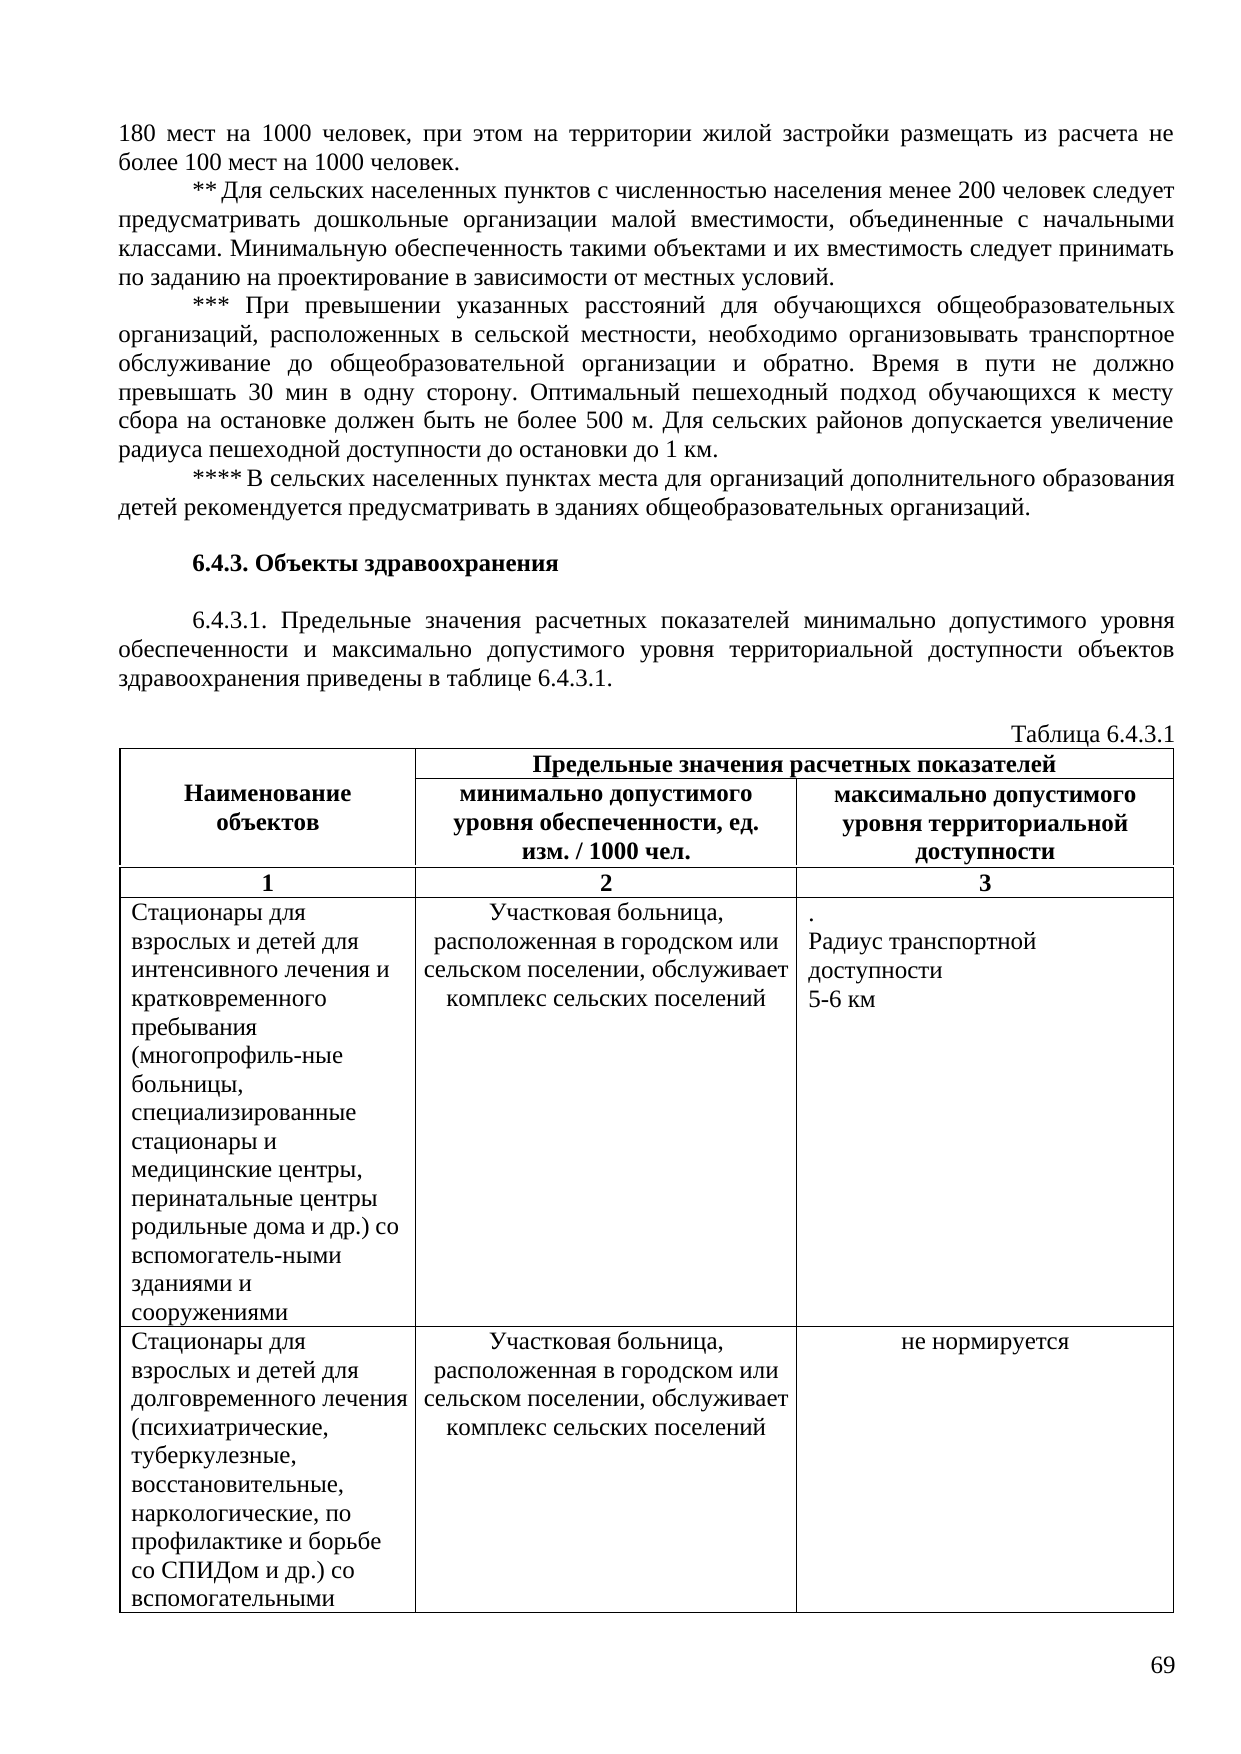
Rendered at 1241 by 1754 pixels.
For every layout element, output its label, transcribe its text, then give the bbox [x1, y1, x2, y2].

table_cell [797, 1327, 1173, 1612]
text 6.4.3. Объекты здравоохранения [118, 549, 1175, 577]
text *** При превышении указанных расстояний для обучающихся общеобразовательных организаций, расположенных в сельской местности, необходимо организовывать транспортное обслуживание до общеобразовательной организации и обратно. Время в пути не должно превышать 30 мин в одну сторону. Оптимальный пешеходный подход обучающихся к месту сбора на остановке должен быть не более . Для сельских районов допускается увеличение радиуса пешеходной доступности до остановки до . [118, 291, 1175, 463]
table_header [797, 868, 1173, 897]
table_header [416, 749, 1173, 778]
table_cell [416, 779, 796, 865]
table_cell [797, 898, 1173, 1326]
text **** В сельских населенных пунктах места для организаций дополнительного образования детей рекомендуется предусматривать в зданиях общеобразовательных организаций. [118, 463, 1175, 521]
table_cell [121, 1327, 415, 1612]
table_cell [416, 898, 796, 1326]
text ** Для сельских населенных пунктов с численностью населения менее 200 человек следует предусматривать дошкольные организации малой вместимости, объединенные с начальными классами. Минимальную обеспеченность такими объектами и их вместимость следует принимать по заданию на проектирование в зависимости от местных условий. [118, 176, 1175, 291]
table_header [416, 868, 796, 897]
text 6.4.3.1. Предельные значения расчетных показателей минимально допустимого уровня обеспеченности и максимально допустимого уровня территориальной доступности объектов здравоохранения приведены в таблице 6.4.3.1. [118, 606, 1175, 691]
text Таблица 6.4.3.1 [118, 720, 1175, 748]
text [118, 118, 1175, 176]
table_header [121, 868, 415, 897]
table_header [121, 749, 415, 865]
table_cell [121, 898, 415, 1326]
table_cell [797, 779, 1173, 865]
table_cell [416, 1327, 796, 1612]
